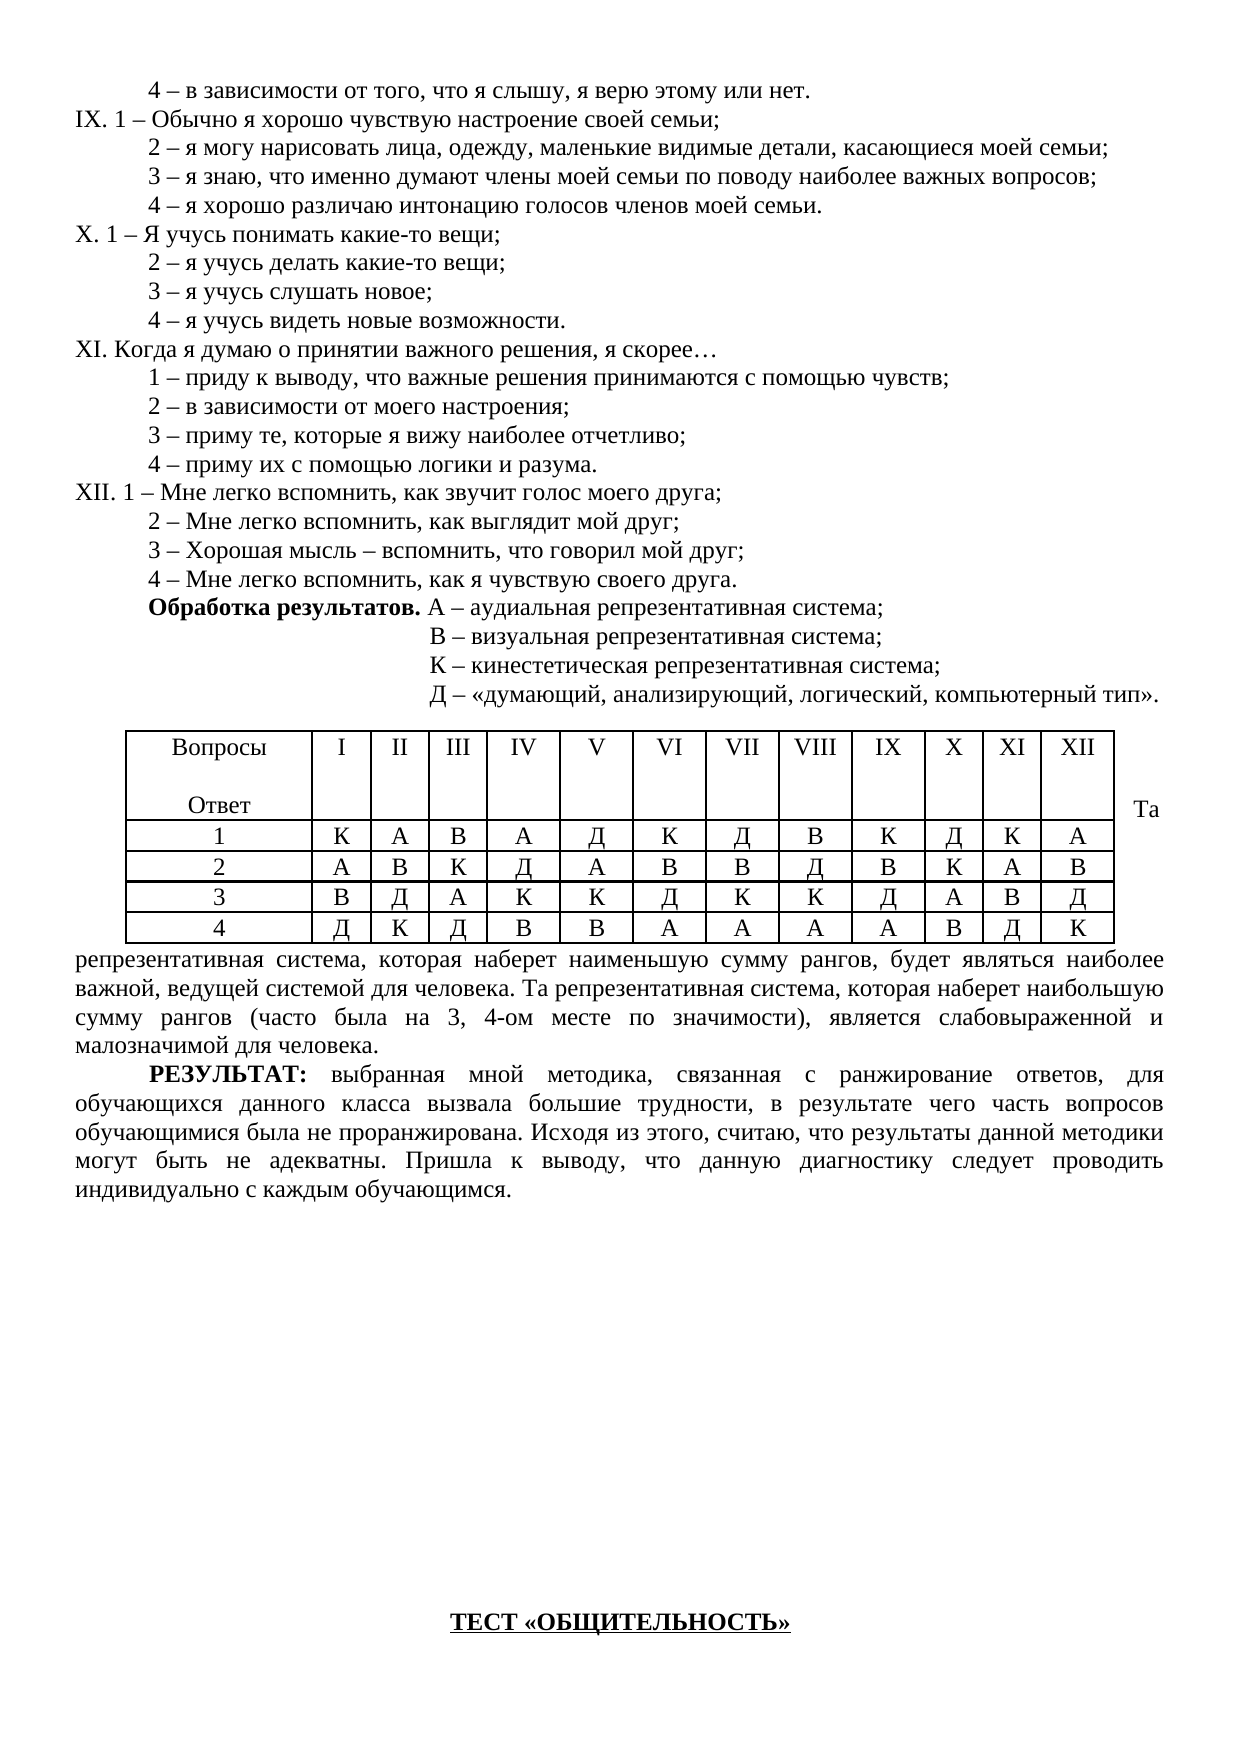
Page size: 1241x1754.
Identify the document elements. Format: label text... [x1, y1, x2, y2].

text 4 – приму их с помощью логики и разума. [148, 449, 1165, 477]
table_cell В [634, 852, 705, 880]
table_header VI [634, 732, 705, 819]
table_cell Д [488, 852, 559, 880]
table_cell К [430, 852, 486, 880]
table_header XII [1042, 732, 1113, 819]
text 2 – я учусь делать какие-то вещи; [148, 247, 1165, 276]
table_cell А [1042, 821, 1113, 849]
table_header VII [707, 732, 778, 819]
table_cell А [780, 913, 851, 942]
table_header VIII [780, 732, 851, 819]
table_cell Д [853, 883, 924, 911]
table_cell А [634, 913, 705, 942]
table_cell В [853, 852, 924, 880]
table_cell Д [430, 913, 486, 942]
text 3 – я учусь слушать новое; [148, 276, 1165, 305]
text К – кинестетическая репрезентативная система; [148, 650, 1165, 679]
table_header IX [853, 732, 924, 819]
text ТЕСТ «ОБЩИТЕЛЬНОСТЬ» [75, 1607, 1165, 1636]
table_cell В [780, 821, 851, 849]
table_header III [430, 732, 486, 819]
table_cell Д [1042, 883, 1113, 911]
text В – визуальная репрезентативная система; [148, 621, 1165, 650]
table_cell В [313, 883, 370, 911]
text XII. 1 – Мне легко вспомнить, как звучит голос моего друга; [75, 477, 1165, 506]
table_cell К [984, 821, 1040, 849]
text 3 – приму те, которые я вижу наиболее отчетливо; [148, 420, 1165, 449]
text 2 – я могу нарисовать лица, одежду, маленькие видимые детали, касающиеся моей семьи; [148, 132, 1165, 161]
table_cell 2 [127, 852, 311, 880]
table_cell 1 [127, 821, 311, 849]
text IX. 1 – Обычно я хорошо чувствую настроение своей семьи; [75, 104, 1165, 132]
text 2 – в зависимости от моего настроения; [148, 391, 1165, 420]
table_header XI [984, 732, 1040, 819]
table_cell А [430, 883, 486, 911]
table_cell К [707, 883, 778, 911]
table_cell В [1042, 852, 1113, 880]
table_cell А [561, 852, 632, 880]
text РЕЗУЛЬТАТ: выбранная мной методика, связанная с ранжирование ответов, для обучающихся данного класса вызвала большие трудности, в результате чего часть вопросов обучающимися была не проранжирована. Исходя из этого, считаю, что результаты данной методики могут быть не адекватны. Пришла к выводу, что данную диагностику следует проводить индивидуально с каждым обучающимся. [75, 1059, 1165, 1203]
table_header II [372, 732, 428, 819]
table_cell В [488, 913, 559, 942]
table_cell К [561, 883, 632, 911]
table_cell А [926, 883, 982, 911]
table_cell К [780, 883, 851, 911]
table_cell К [634, 821, 705, 849]
text XI. Когда я думаю о принятии важного решения, я скорее… [75, 334, 1165, 362]
text Та репрезентативная система, которая наберет наименьшую сумму рангов, будет являться наиболее важной, ведущей системой для человека. Та репрезентативная система, которая наберет наибольшую сумму рангов (часто была на 3, 4-ом месте по значимости), является слабовыраженной и малозначимой для человека. [75, 794, 1165, 1059]
text 4 – в зависимости от того, что я слышу, я верю этому или нет. [148, 75, 1165, 104]
table_cell К [313, 821, 370, 849]
table_cell А [313, 852, 370, 880]
text X. 1 – Я учусь понимать какие-то вещи; [75, 219, 1165, 247]
table_cell К [926, 852, 982, 880]
table_header Вопросы Ответ [127, 732, 311, 819]
table_cell А [488, 821, 559, 849]
table_cell Д [561, 821, 632, 849]
table_cell К [1042, 913, 1113, 942]
table_cell В [984, 883, 1040, 911]
table_cell Д [780, 852, 851, 880]
text 2 – Мне легко вспомнить, как выглядит мой друг; [148, 506, 1165, 535]
text Обработка результатов. А – аудиальная репрезентативная система; [148, 592, 1165, 621]
text 3 – я знаю, что именно думают члены моей семьи по поводу наиболее важных вопросов; [148, 161, 1165, 190]
table_cell К [853, 821, 924, 849]
table_cell К [488, 883, 559, 911]
table_cell 3 [127, 883, 311, 911]
table_cell В [561, 913, 632, 942]
table_header V [561, 732, 632, 819]
text 4 – я хорошо различаю интонацию голосов членов моей семьи. [148, 190, 1165, 219]
table_cell К [372, 913, 428, 942]
text Д – «думающий, анализирующий, логический, компьютерный тип». [148, 679, 1165, 707]
text 3 – Хорошая мысль – вспомнить, что говорил мой друг; [148, 535, 1165, 564]
table_cell А [707, 913, 778, 942]
table_cell Д [707, 821, 778, 849]
table_cell 4 [127, 913, 311, 942]
table_cell Д [984, 913, 1040, 942]
table_cell Д [372, 883, 428, 911]
text 4 – я учусь видеть новые возможности. [148, 305, 1165, 334]
table_cell Д [634, 883, 705, 911]
table_header I [313, 732, 370, 819]
table_header X [926, 732, 982, 819]
table_cell В [926, 913, 982, 942]
text 1 – приду к выводу, что важные решения принимаются с помощью чувств; [148, 362, 1165, 391]
table_cell А [853, 913, 924, 942]
table_cell А [372, 821, 428, 849]
table_header IV [488, 732, 559, 819]
table_cell Д [926, 821, 982, 849]
text 4 – Мне легко вспомнить, как я чувствую своего друга. [148, 564, 1165, 592]
table_cell В [430, 821, 486, 849]
table_cell Д [313, 913, 370, 942]
table_cell В [372, 852, 428, 880]
table_cell В [707, 852, 778, 880]
table_cell А [984, 852, 1040, 880]
